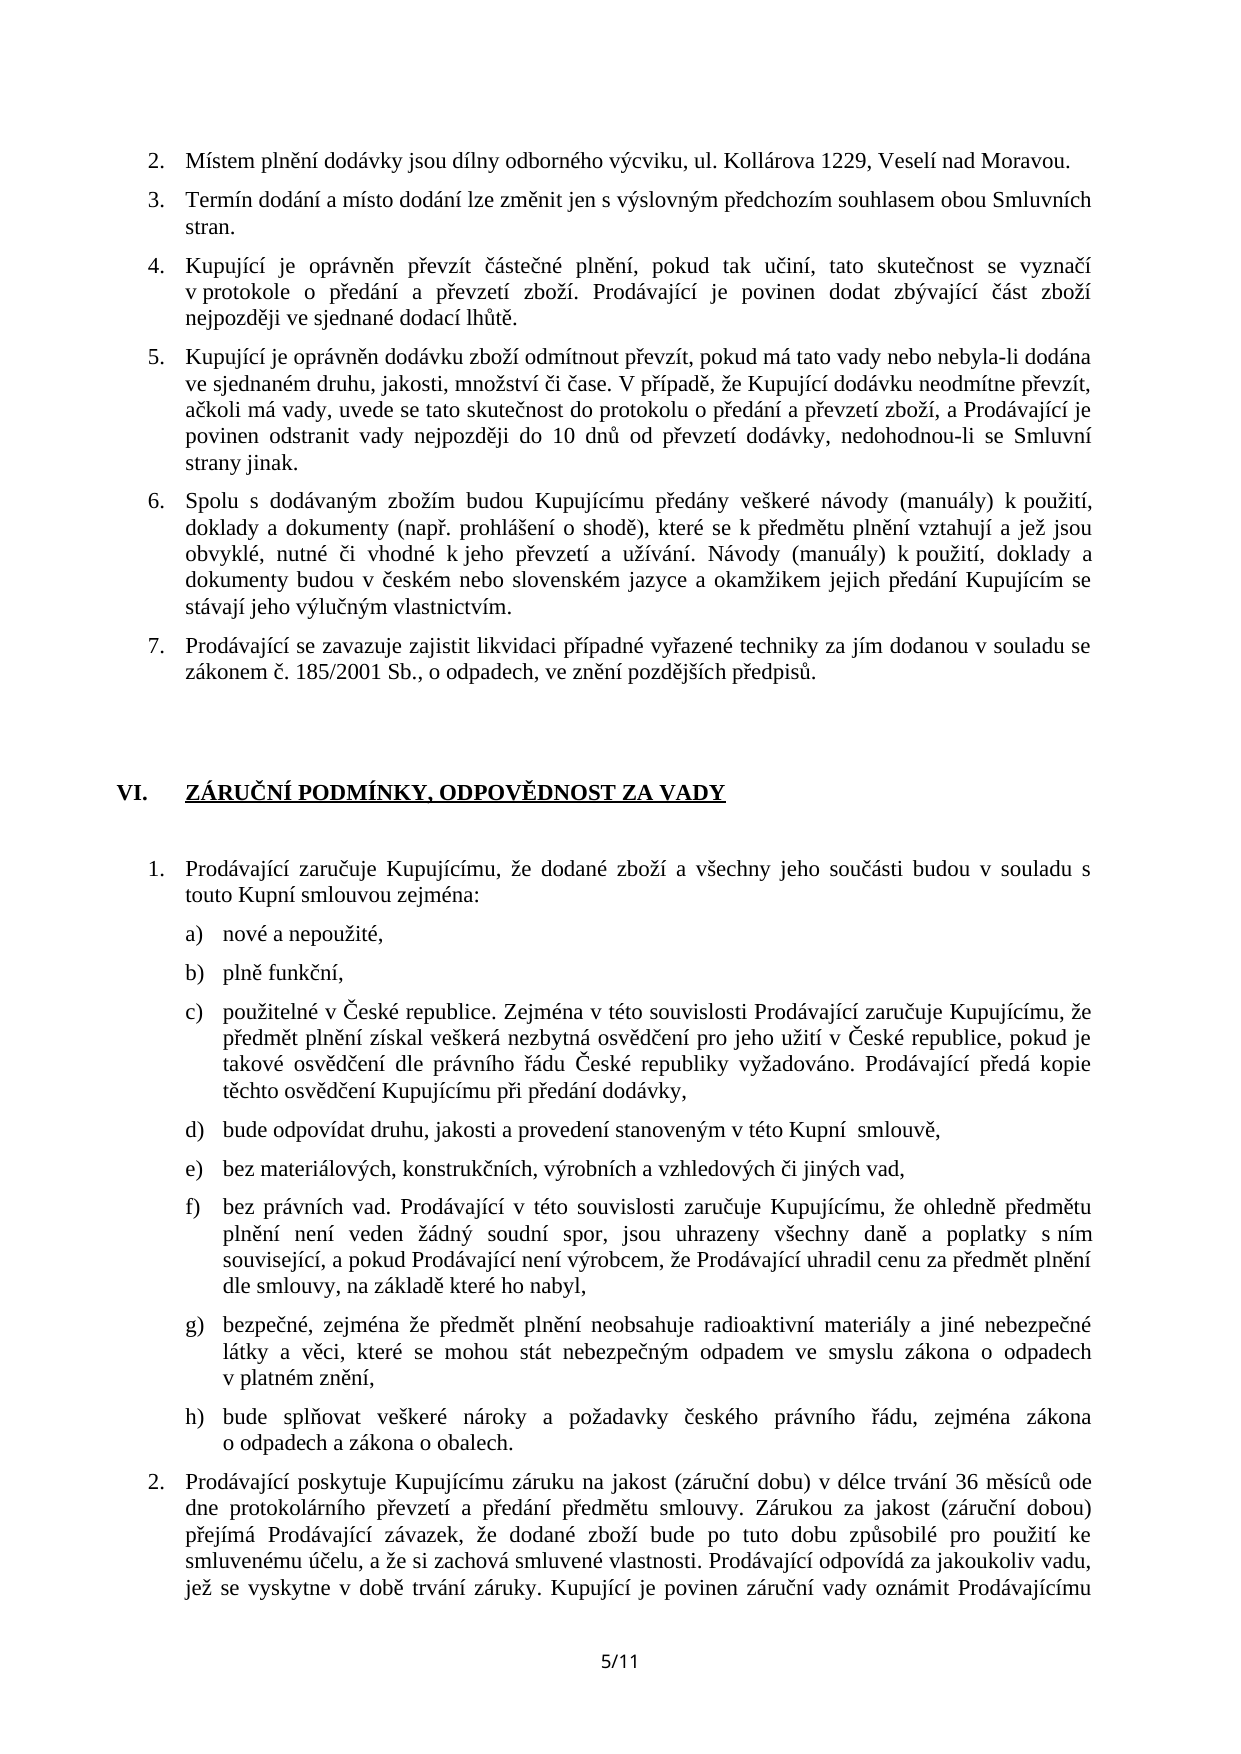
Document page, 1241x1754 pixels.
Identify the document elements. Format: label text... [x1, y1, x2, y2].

list Prodávající se zavazuje zajistit likvidaci případné vyřazené techniky za jím dodanou v souladu se zákonem č. 185/2001 Sb., o odpadech, ve znění pozdějších předpisů. [148, 632, 1093, 684]
text ZÁRUČNÍ PODMÍNKY, ODPOVĚDNOST ZA VADY [148, 778, 1093, 805]
list Termín dodání a místo dodání lze změnit jen s výslovným předchozím souhlasem obou Smluvních stran. [148, 186, 1093, 239]
list Kupující je oprávněn převzít částečné plnění, pokud tak učiní, tato skutečnost se vyznačí v protokole o předání a převzetí zboží. Prodávající je povinen dodat zbývající část zboží nejpozději ve sjednané dodací lhůtě. [148, 252, 1093, 331]
list Prodávající zaručuje Kupujícímu, že dodané zboží a všechny jeho součásti budou v souladu s touto Kupní smlouvou zejména: [148, 855, 1093, 908]
list bezpečné, zejména že předmět plnění neobsahuje radioaktivní materiály a jiné nebezpečné látky a věci, které se mohou stát nebezpečným odpadem ve smyslu zákona o odpadech v platném znění, [185, 1311, 1093, 1390]
list Místem plnění dodávky jsou dílny odborného výcviku, ul. Kollárova 1229, Veselí nad Moravou. [148, 148, 1093, 174]
list bez právních vad. Prodávající v této souvislosti zaručuje Kupujícímu, že ohledně předmětu plnění není veden žádný soudní spor, jsou uhrazeny všechny daně a poplatky s ním související, a pokud Prodávající není výrobcem, že Prodávající uhradil cenu za předmět plnění dle smlouvy, na základě které ho nabyl, [185, 1193, 1093, 1299]
list Kupující je oprávněn dodávku zboží odmítnout převzít, pokud má tato vady nebo nebyla-li dodána ve sjednaném druhu, jakosti, množství či čase. V případě, že Kupující dodávku neodmítne převzít, ačkoli má vady, uvede se tato skutečnost do protokolu o předání a převzetí zboží, a Prodávající je povinen odstranit vady nejpozději do 10 dnů od převzetí dodávky, nedohodnou-li se Smluvní strany jinak. [148, 343, 1093, 475]
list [148, 1468, 1093, 1600]
list bude splňovat veškeré nároky a požadavky českého právního řádu, zejména zákona o odpadech a zákona o obalech. [185, 1403, 1093, 1456]
list plně funkční, [185, 959, 1093, 985]
list použitelné v České republice. Zejména v této souvislosti Prodávající zaručuje Kupujícímu, že předmět plnění získal veškerá nezbytná osvědčení pro jeho užití v České republice, pokud je takové osvědčení dle právního řádu České republiky vyžadováno. Prodávající předá kopie těchto osvědčení Kupujícímu při předání dodávky, [185, 998, 1093, 1103]
list bude odpovídat druhu, jakosti a provedení stanoveným v této Kupní smlouvě, [185, 1116, 1093, 1142]
list bez materiálových, konstrukčních, výrobních a vzhledových či jiných vad, [185, 1154, 1093, 1181]
list nové a nepoužité, [185, 920, 1093, 946]
list Spolu s dodávaným zbožím budou Kupujícímu předány veškeré návody (manuály) k použití, doklady a dokumenty (např. prohlášení o shodě), které se k předmětu plnění vztahují a jež jsou obvyklé, nutné či vhodné k jeho převzetí a užívání. Návody (manuály) k použití, doklady a dokumenty budou v českém nebo slovenském jazyce a okamžikem jejich předání Kupujícím se stávají jeho výlučným vlastnictvím. [148, 487, 1093, 619]
